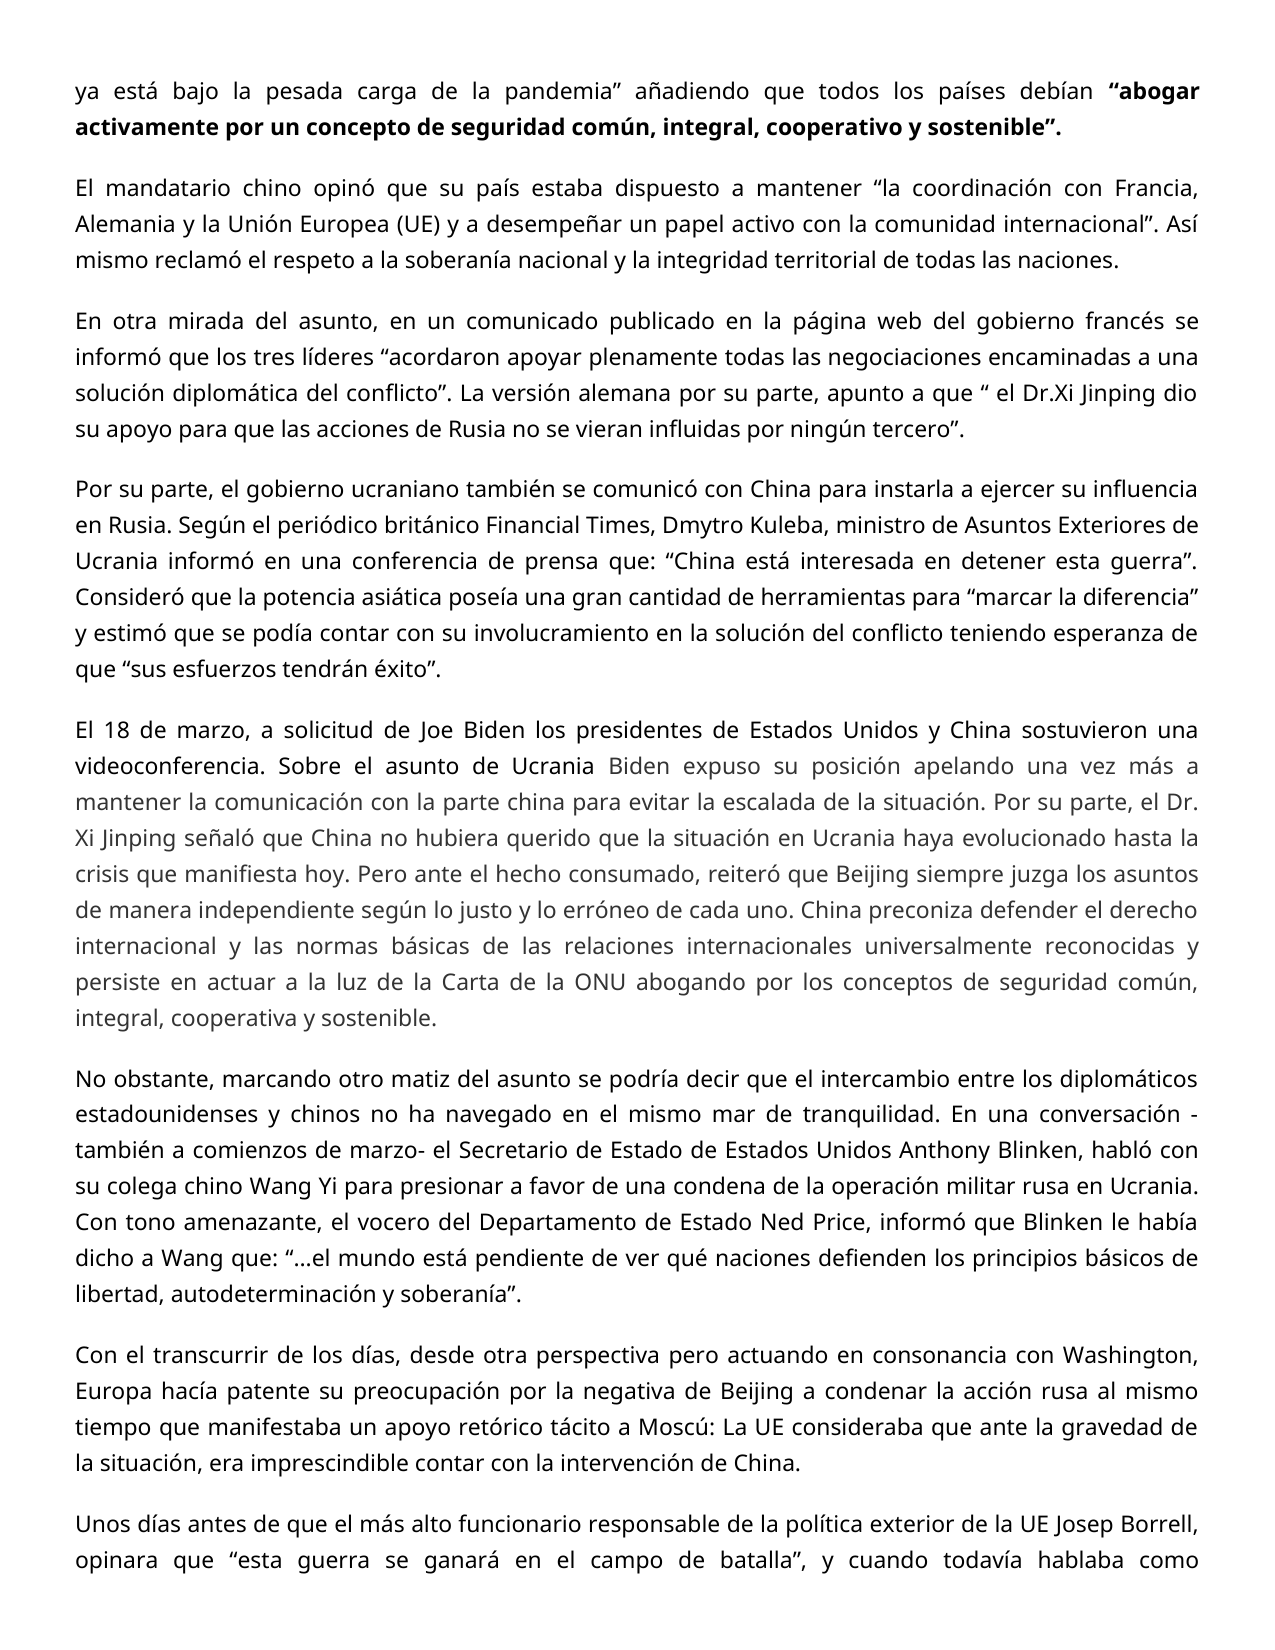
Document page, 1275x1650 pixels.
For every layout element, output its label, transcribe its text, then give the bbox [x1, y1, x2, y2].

text En otra mirada del asunto, en un comunicado publicado en la página web del gobierno francés se informó que los tres líderes “acordaron apoyar plenamente todas las negociaciones encaminadas a una solución diplomática del conflicto”. La versión alemana por su parte, apunto a que “ el Dr.Xi Jinping dio su apoyo para que las acciones de Rusia no se vieran influidas por ningún tercero”. [75, 305, 1200, 444]
text El mandatario chino opinó que su país estaba dispuesto a mantener “la coordinación con Francia, Alemania y la Unión Europea (UE) y a desempeñar un papel activo con la comunidad internacional”. Así mismo reclamó el respeto a la soberanía nacional y la integridad territorial de todas las naciones. [75, 172, 1200, 275]
text Por su parte, el gobierno ucraniano también se comunicó con China para instarla a ejercer su influencia en Rusia. Según el periódico británico Financial Times, Dmytro Kuleba, ministro de Asuntos Exteriores de Ucrania informó en una conferencia de prensa que: “China está interesada en detener esta guerra”. Consideró que la potencia asiática poseía una gran cantidad de herramientas para “marcar la diferencia” y estimó que se podía contar con su involucramiento en la solución del conflicto teniendo esperanza de que “sus esfuerzos tendrán éxito”. [75, 473, 1200, 684]
text El 18 de marzo, a solicitud de Joe Biden los presidentes de Estados Unidos y China sostuvieron una videoconferencia. Sobre el asunto de Ucrania Biden expuso su posición apelando una vez más a mantener la comunicación con la parte china para evitar la escalada de la situación. Por su parte, el Dr. Xi Jinping señaló que China no hubiera querido que la situación en Ucrania haya evolucionado hasta la crisis que manifiesta hoy. Pero ante el hecho consumado, reiteró que Beijing siempre juzga los asuntos de manera independiente según lo justo y lo erróneo de cada uno. China preconiza defender el derecho internacional y las normas básicas de las relaciones internacionales universalmente reconocidas y persiste en actuar a la luz de la Carta de la ONU abogando por los conceptos de seguridad común, integral, cooperativa y sostenible. [75, 714, 1200, 1033]
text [75, 1508, 1200, 1575]
text No obstante, marcando otro matiz del asunto se podría decir que el intercambio entre los diplomáticos estadounidenses y chinos no ha navegado en el mismo mar de tranquilidad. En una conversación -también a comienzos de marzo- el Secretario de Estado de Estados Unidos Anthony Blinken, habló con su colega chino Wang Yi para presionar a favor de una condena de la operación militar rusa en Ucrania. Con tono amenazante, el vocero del Departamento de Estado Ned Price, informó que Blinken le había dicho a Wang que: “…el mundo está pendiente de ver qué naciones defienden los principios básicos de libertad, autodeterminación y soberanía”. [75, 1062, 1200, 1309]
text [75, 75, 1200, 142]
text Con el transcurrir de los días, desde otra perspectiva pero actuando en consonancia con Washington, Europa hacía patente su preocupación por la negativa de Beijing a condenar la acción rusa al mismo tiempo que manifestaba un apoyo retórico tácito a Moscú: La UE consideraba que ante la gravedad de la situación, era imprescindible contar con la intervención de China. [75, 1339, 1200, 1478]
